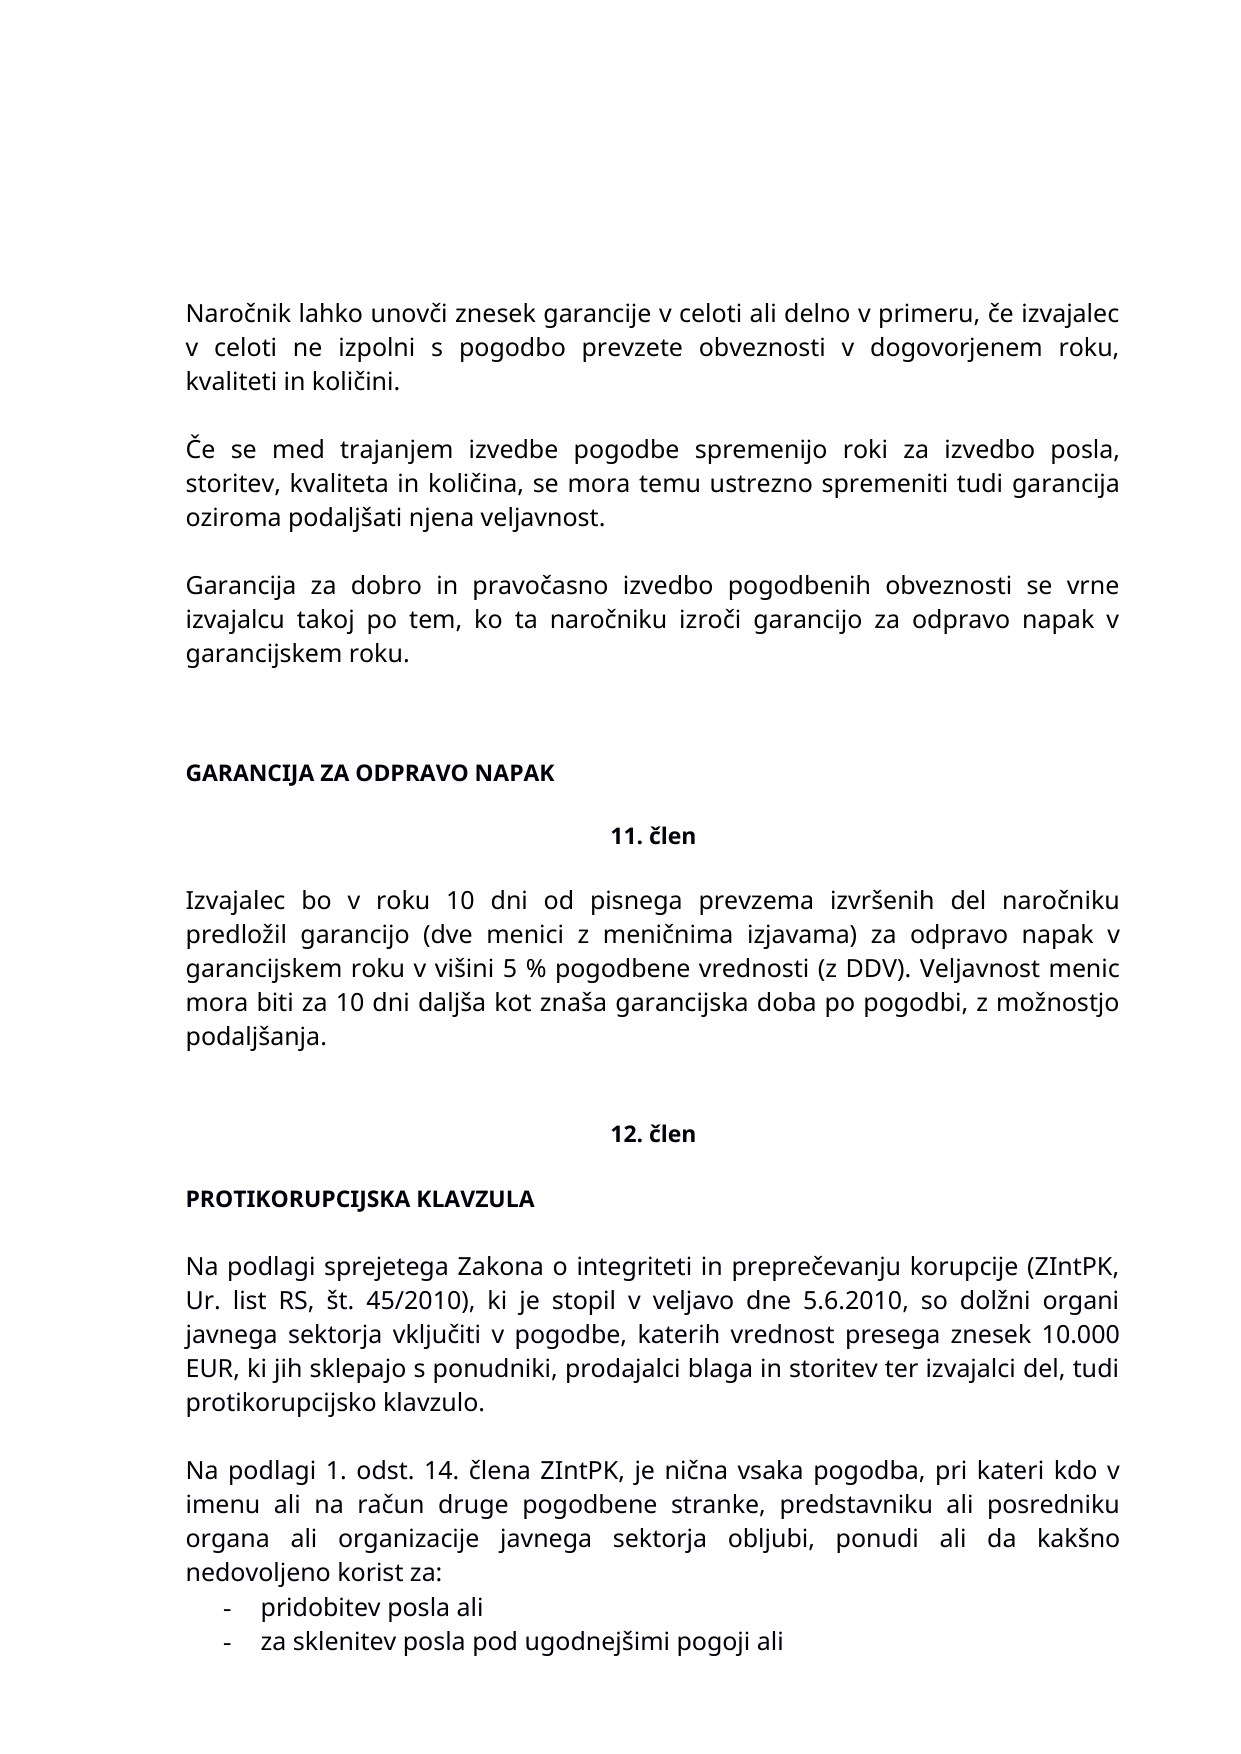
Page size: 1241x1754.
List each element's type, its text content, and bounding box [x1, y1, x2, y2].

list pridobitev posla ali [223, 1589, 1121, 1623]
text Garancija za dobro in pravočasno izvedbo pogodbenih obveznosti se vrne izvajalcu takoj po tem, ko ta naročniku izroči garancijo za odpravo napak v garancijskem roku. [185, 568, 1121, 670]
text GARANCIJA ZA ODPRAVO NAPAK [185, 757, 1121, 788]
text 11. člen [185, 820, 1121, 851]
text Če se med trajanjem izvedbe pogodbe spremenijo roki za izvedbo posla, storitev, kvaliteta in količina, se mora temu ustrezno spremeniti tudi garancija oziroma podaljšati njena veljavnost. [185, 432, 1121, 534]
text 12. člen [185, 1118, 1121, 1149]
text Naročnik lahko unovči znesek garancije v celoti ali delno v primeru, če izvajalec v celoti ne izpolni s pogodbo prevzete obveznosti v dogovorjenem roku, kvaliteti in količini. [185, 295, 1121, 397]
text Na podlagi sprejetega Zakona o integriteti in preprečevanju korupcije (ZIntPK, Ur. list RS, št. 45/2010), ki je stopil v veljavo dne 5.6.2010, so dolžni organi javnega sektorja vključiti v pogodbe, katerih vrednost presega znesek 10.000 EUR, ki jih sklepajo s ponudniki, prodajalci blaga in storitev ter izvajalci del, tudi protikorupcijsko klavzulo. [185, 1248, 1121, 1419]
text Izvajalec bo v roku 10 dni od pisnega prevzema izvršenih del naročniku predložil garancijo (dve menici z meničnima izjavama) za odpravo napak v garancijskem roku v višini 5 % pogodbene vrednosti (z DDV). Veljavnost menic mora biti za 10 dni daljša kot znaša garancijska doba po pogodbi, z možnostjo podaljšanja. [185, 882, 1121, 1053]
text PROTIKORUPCIJSKA KLAVZULA [185, 1183, 1121, 1214]
text Na podlagi 1. odst. 14. člena ZIntPK, je nična vsaka pogodba, pri kateri kdo v imenu ali na račun druge pogodbene stranke, predstavniku ali posredniku organa ali organizacije javnega sektorja obljubi, ponudi ali da kakšno nedovoljeno korist za: [185, 1453, 1121, 1589]
list za sklenitev posla pod ugodnejšimi pogoji ali [223, 1623, 1121, 1657]
